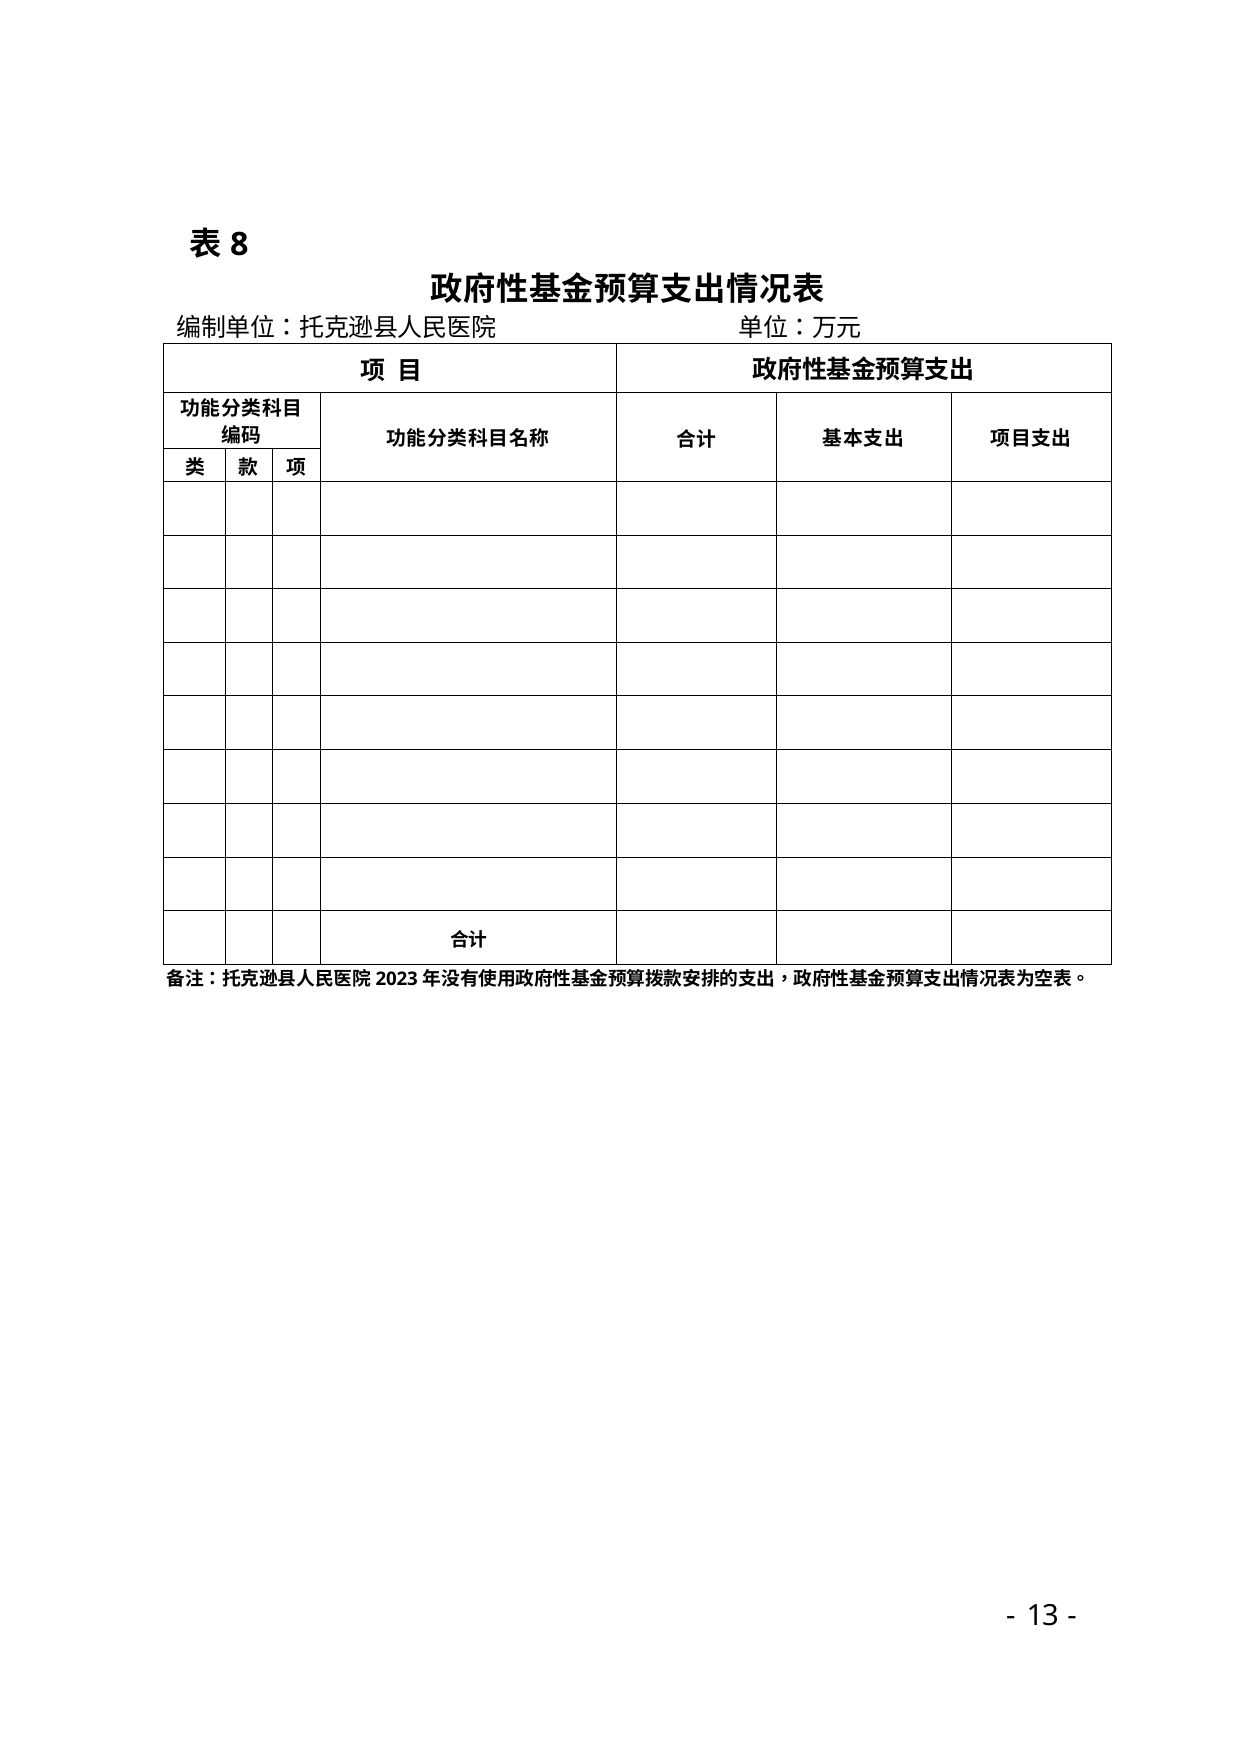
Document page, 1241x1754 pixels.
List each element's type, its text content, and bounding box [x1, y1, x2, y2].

table_cell [952, 536, 1111, 588]
table_cell [164, 589, 225, 642]
table_cell [952, 804, 1111, 856]
table_cell 合计 [321, 911, 616, 964]
table_cell [164, 482, 225, 535]
table_cell [164, 804, 225, 856]
table_cell [617, 482, 776, 535]
table_cell [164, 750, 225, 803]
table_cell [617, 696, 776, 749]
table_cell [321, 696, 616, 749]
table_cell [164, 858, 225, 910]
table_cell [321, 643, 616, 695]
table_cell [777, 750, 951, 803]
table_cell [617, 858, 776, 910]
table_cell [164, 911, 225, 964]
table_cell [777, 482, 951, 535]
table_cell [164, 643, 225, 695]
table_cell [952, 589, 1111, 642]
table_cell [952, 696, 1111, 749]
table_cell [952, 750, 1111, 803]
table_cell [226, 643, 272, 695]
table_cell [777, 589, 951, 642]
table_cell [617, 643, 776, 695]
table_cell [273, 858, 320, 910]
table_cell [273, 804, 320, 856]
table_cell [952, 858, 1111, 910]
table_cell [777, 643, 951, 695]
table_cell [226, 858, 272, 910]
table_cell 基本支出 [777, 393, 951, 481]
table_cell [952, 482, 1111, 535]
table_cell [226, 696, 272, 749]
table_cell [777, 858, 951, 910]
text 备注：托克逊县人民医院 2023 年没有使用政府性基金预算拨款安排的支出，政府性基金预算支出情况表为空表。 [166, 967, 1112, 990]
table_cell [321, 750, 616, 803]
table_cell [952, 643, 1111, 695]
table_cell [617, 536, 776, 588]
table_cell 类 [164, 449, 225, 481]
table_cell [617, 750, 776, 803]
table_cell [952, 911, 1111, 964]
table_cell [321, 589, 616, 642]
table_cell [617, 804, 776, 856]
text 编制单位：托克逊县人民医院 单位：万元 [176, 312, 1112, 342]
table_cell [226, 804, 272, 856]
table_cell 功能分类科目名称 [321, 393, 616, 481]
text 政府性基金预算支出情况表 [430, 268, 1112, 308]
table_cell [617, 589, 776, 642]
table_cell [321, 536, 616, 588]
table_cell [321, 804, 616, 856]
table_cell 合计 [617, 393, 776, 481]
table_cell [273, 911, 320, 964]
table_cell [164, 696, 225, 749]
table_cell [273, 696, 320, 749]
table_cell 项目支出 [952, 393, 1111, 481]
text 表 8 [189, 223, 1112, 264]
table_cell [226, 536, 272, 588]
table_cell [273, 536, 320, 588]
table_cell [273, 482, 320, 535]
table_cell [777, 536, 951, 588]
table_cell [226, 589, 272, 642]
table_cell [273, 750, 320, 803]
table_cell [226, 911, 272, 964]
table_cell 款 [226, 449, 272, 481]
table_cell [777, 911, 951, 964]
table_cell [273, 589, 320, 642]
table_cell 项 [273, 449, 320, 481]
table_header 项 目 [164, 344, 616, 392]
table_cell [321, 858, 616, 910]
table_cell [226, 482, 272, 535]
table_cell [321, 482, 616, 535]
table_cell [226, 750, 272, 803]
table_cell [777, 696, 951, 749]
table_cell 功能分类科目 编码 [164, 393, 320, 448]
table_cell [164, 536, 225, 588]
table_cell [617, 911, 776, 964]
table_cell [777, 804, 951, 856]
table_header 政府性基金预算支出 [617, 344, 1111, 392]
table_cell [273, 643, 320, 695]
